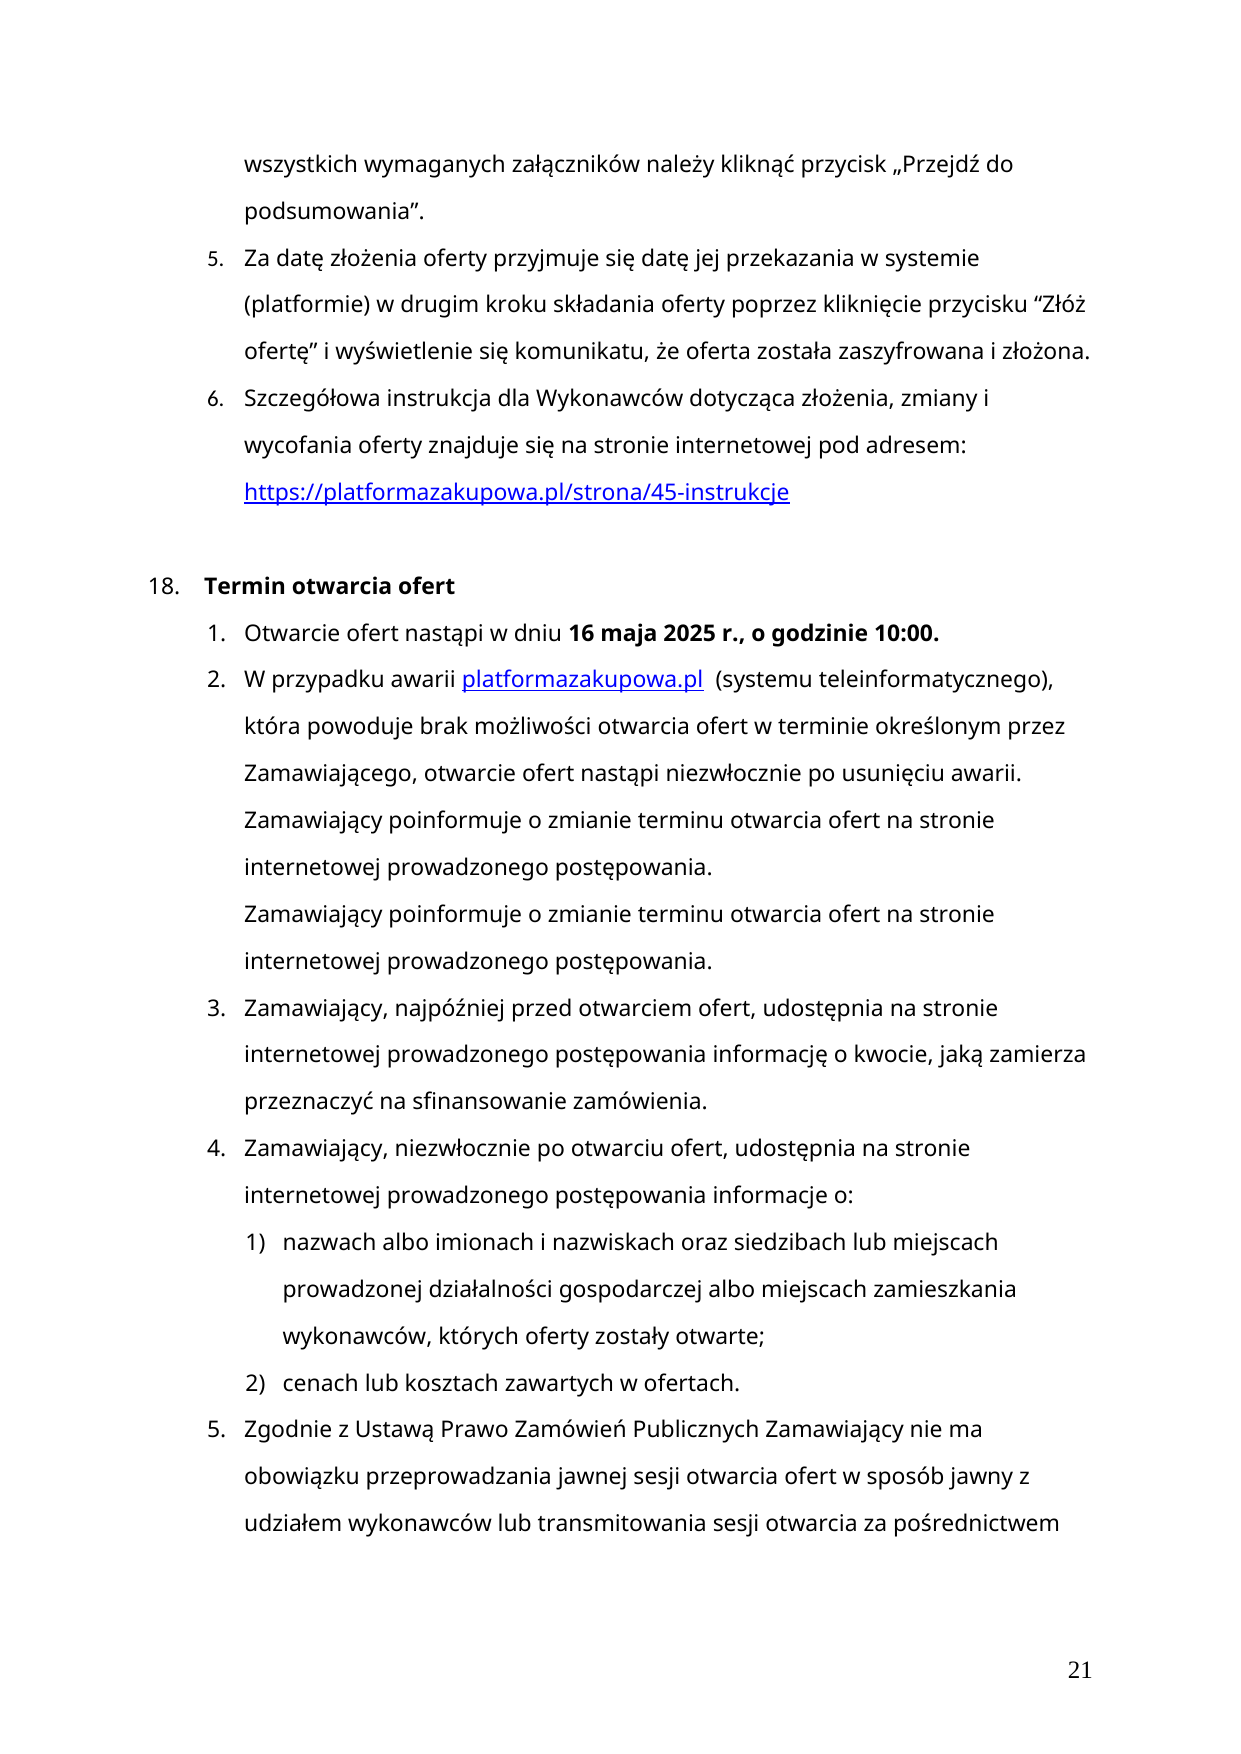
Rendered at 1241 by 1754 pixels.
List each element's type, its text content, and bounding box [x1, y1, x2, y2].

list Otwarcie ofert nastąpi w dniu 16 maja 2025 r., o godzinie 10:00. [207, 616, 1092, 648]
list Zamawiający, niezwłocznie po otwarciu ofert, udostępnia na stronie internetowej prowadzonego postępowania informacje o: [207, 1132, 1092, 1210]
list cenach lub kosztach zawartych w ofertach. [245, 1366, 1092, 1398]
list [207, 1413, 1092, 1538]
list W przypadku awarii platformazakupowa.pl (systemu teleinformatycznego), która powoduje brak możliwości otwarcia ofert w terminie określonym przez Zamawiającego, otwarcie ofert nastąpi niezwłocznie po usunięciu awarii. Zamawiający poinformuje o zmianie terminu otwarcia ofert na stronie internetowej prowadzonego postępowania. Zamawiający poinformuje o zmianie terminu otwarcia ofert na stronie internetowej prowadzonego postępowania. [207, 663, 1092, 976]
list Zamawiający, najpóźniej przed otwarciem ofert, udostępnia na stronie internetowej prowadzonego postępowania informację o kwocie, jaką zamierza przeznaczyć na sfinansowanie zamówienia. [207, 991, 1092, 1116]
list Za datę złożenia oferty przyjmuje się datę jej przekazania w systemie (platformie) w drugim kroku składania oferty poprzez kliknięcie przycisku “Złóż ofertę” i wyświetlenie się komunikatu, że oferta została zaszyfrowana i złożona. [207, 241, 1092, 366]
list nazwach albo imionach i nazwiskach oraz siedzibach lub miejscach prowadzonej działalności gospodarczej albo miejscach zamieszkania wykonawców, których oferty zostały otwarte; [245, 1226, 1092, 1351]
subtitle Termin otwarcia ofert [148, 569, 1092, 601]
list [207, 148, 1092, 226]
list Szczegółowa instrukcja dla Wykonawców dotycząca złożenia, zmiany i wycofania oferty znajduje się na stronie internetowej pod adresem: https://platformazakupowa.pl/strona/45-instrukcje [207, 382, 1092, 507]
